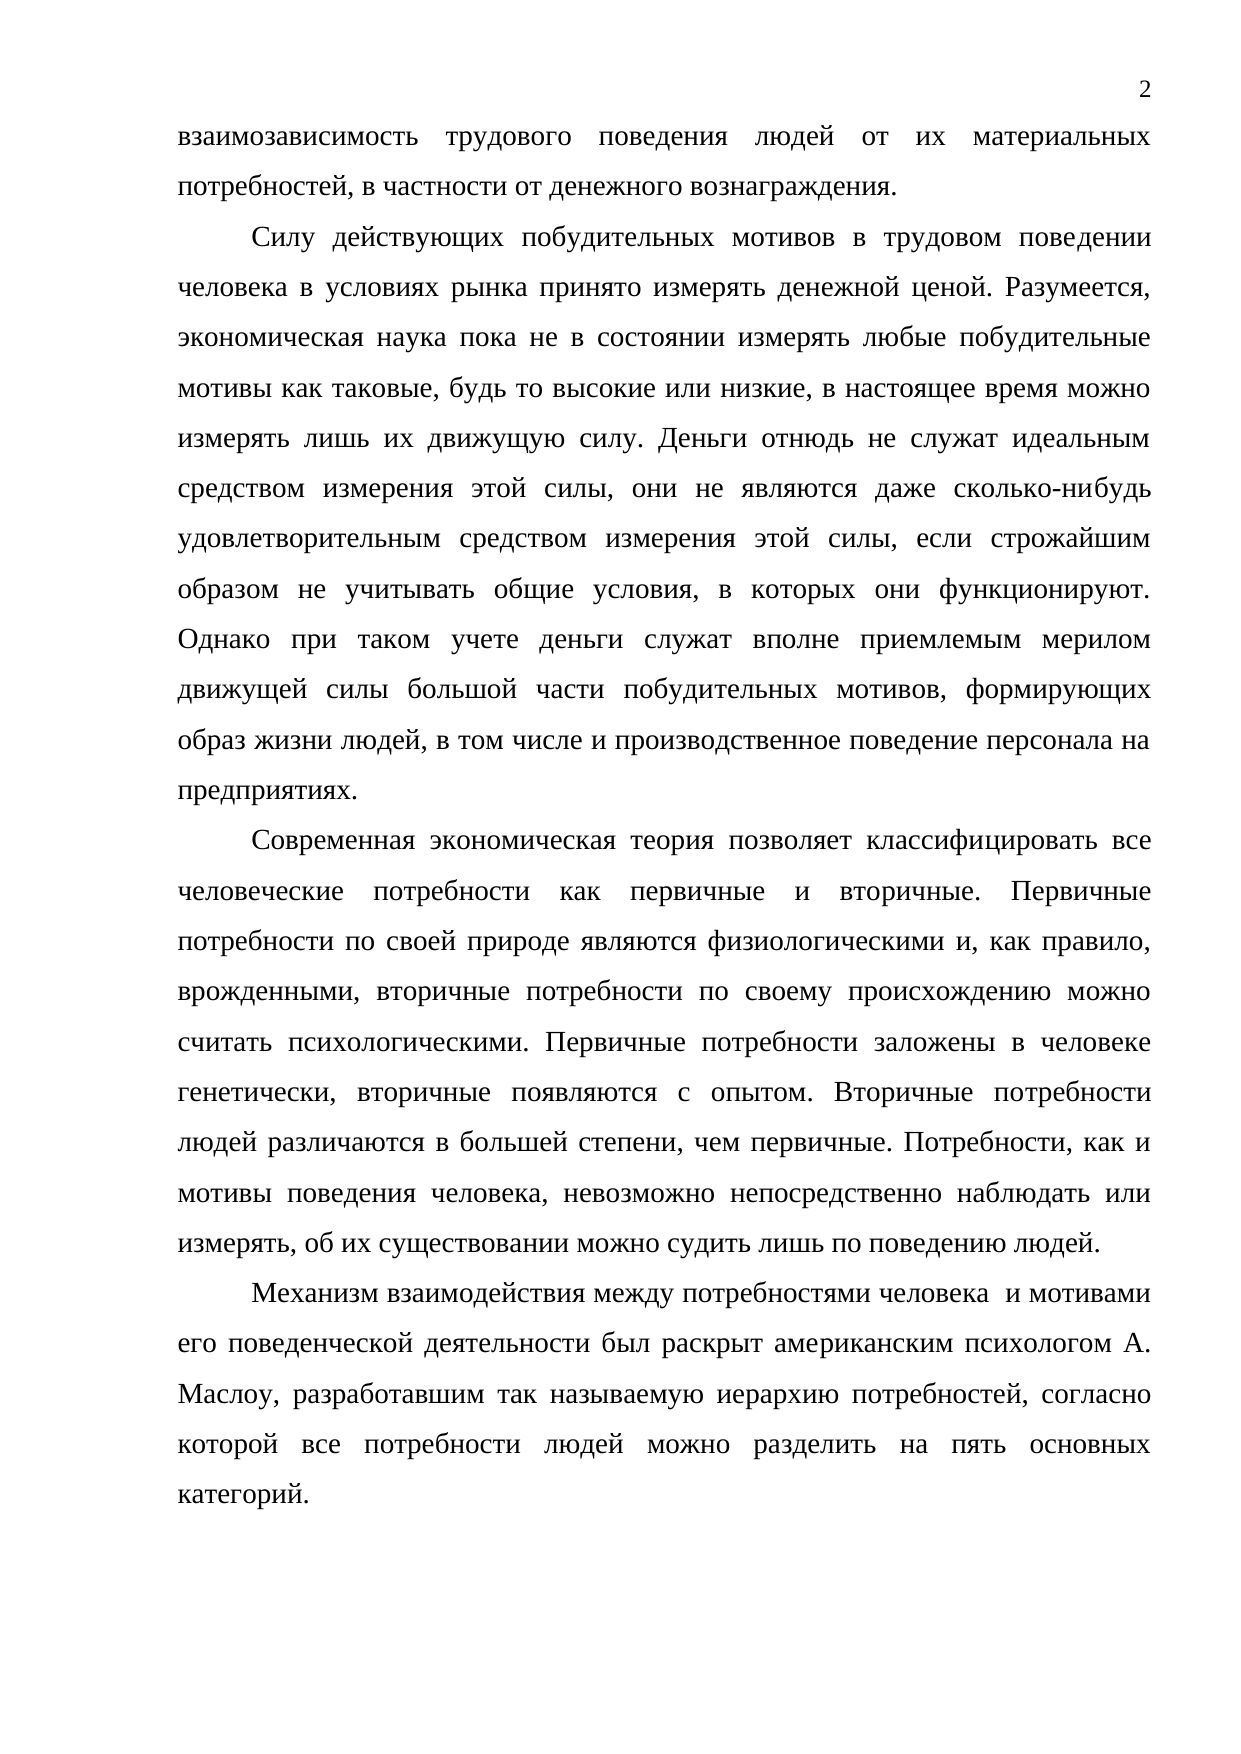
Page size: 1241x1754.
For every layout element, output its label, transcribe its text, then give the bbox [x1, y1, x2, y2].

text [177, 118, 1152, 202]
text Механизм взаимодействия между потребностями человека и мотивами его поведенческой деятельности был раскрыт американским психологом А. Маслоу, разработавшим так называемую иерархию потребностей, согласно которой все потребности людей можно разделить на пять основных категорий. [177, 1275, 1152, 1510]
text Силу действующих побудительных мотивов в трудовом поведении человека в условиях рынка принято измерять денежной ценой. Разумеется, экономическая наука пока не в состоянии измерять любые побудительные мотивы как таковые, будь то высокие или низкие, в настоящее время можно измерять лишь их движущую силу. Деньги отнюдь не служат идеальным средством измерения этой силы, они не являются даже сколько-нибудь удовлетворительным средством измерения этой силы, если строжайшим образом не учитывать общие условия, в которых они функционируют. Однако при таком учете деньги служат вполне приемлемым мерилом движущей силы большой части побудительных мотивов, формирующих образ жизни людей, в том числе и производственное поведение персонала на предприятиях. [177, 219, 1152, 806]
text Современная экономическая теория позволяет классифицировать все человеческие потребности как первичные и вторичные. Первичные потребности по своей природе являются физиологическими и, как правило, врожденными, вторичные потребности по своему происхождению можно считать психологическими. Первичные потребности заложены в человеке генетически, вторичные появляются с опытом. Вторичные потребности людей различаются в большей степени, чем первичные. Потребности, как и мотивы поведения человека, невозможно непосредственно наблюдать или измерять, об их существовании можно судить лишь по поведению людей. [177, 822, 1152, 1258]
